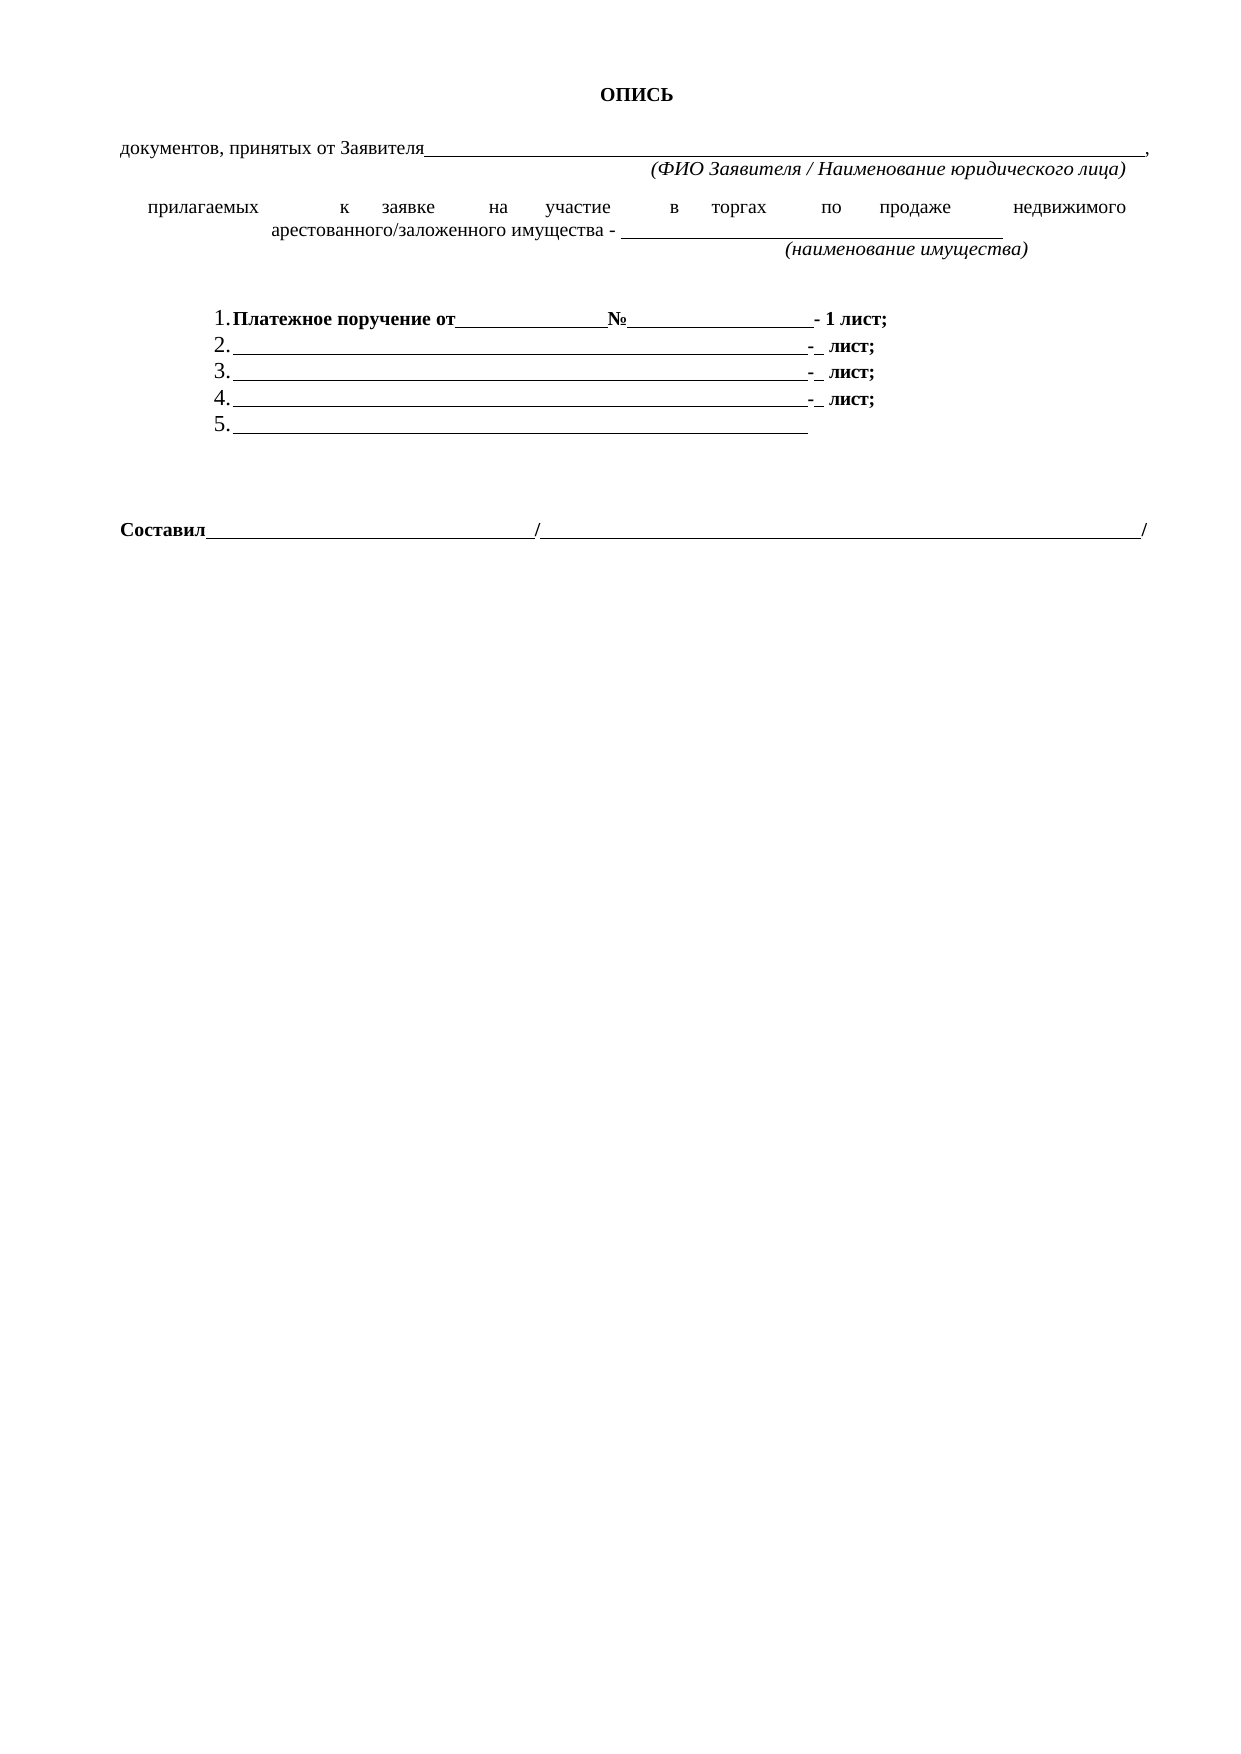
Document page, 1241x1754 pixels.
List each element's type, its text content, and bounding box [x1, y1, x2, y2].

subtitle прилагаемых к заявке на участие в торгах по продаже недвижимого арестованного/заложенного имущества - [120, 196, 1154, 241]
text (ФИО Заявителя / Наименование юридического лица) [651, 161, 1194, 179]
list - лист; [214, 357, 920, 383]
subtitle Составил / / [120, 514, 1194, 542]
text ОПИСЬ [93, 83, 1180, 106]
list - лист; [214, 383, 920, 410]
text (наименование имущества) [785, 241, 1194, 259]
list Платежное поручение от № - 1 лист; [214, 304, 920, 331]
list - лист; [214, 331, 920, 357]
subtitle документов, принятых от Заявителя , [120, 128, 1194, 161]
